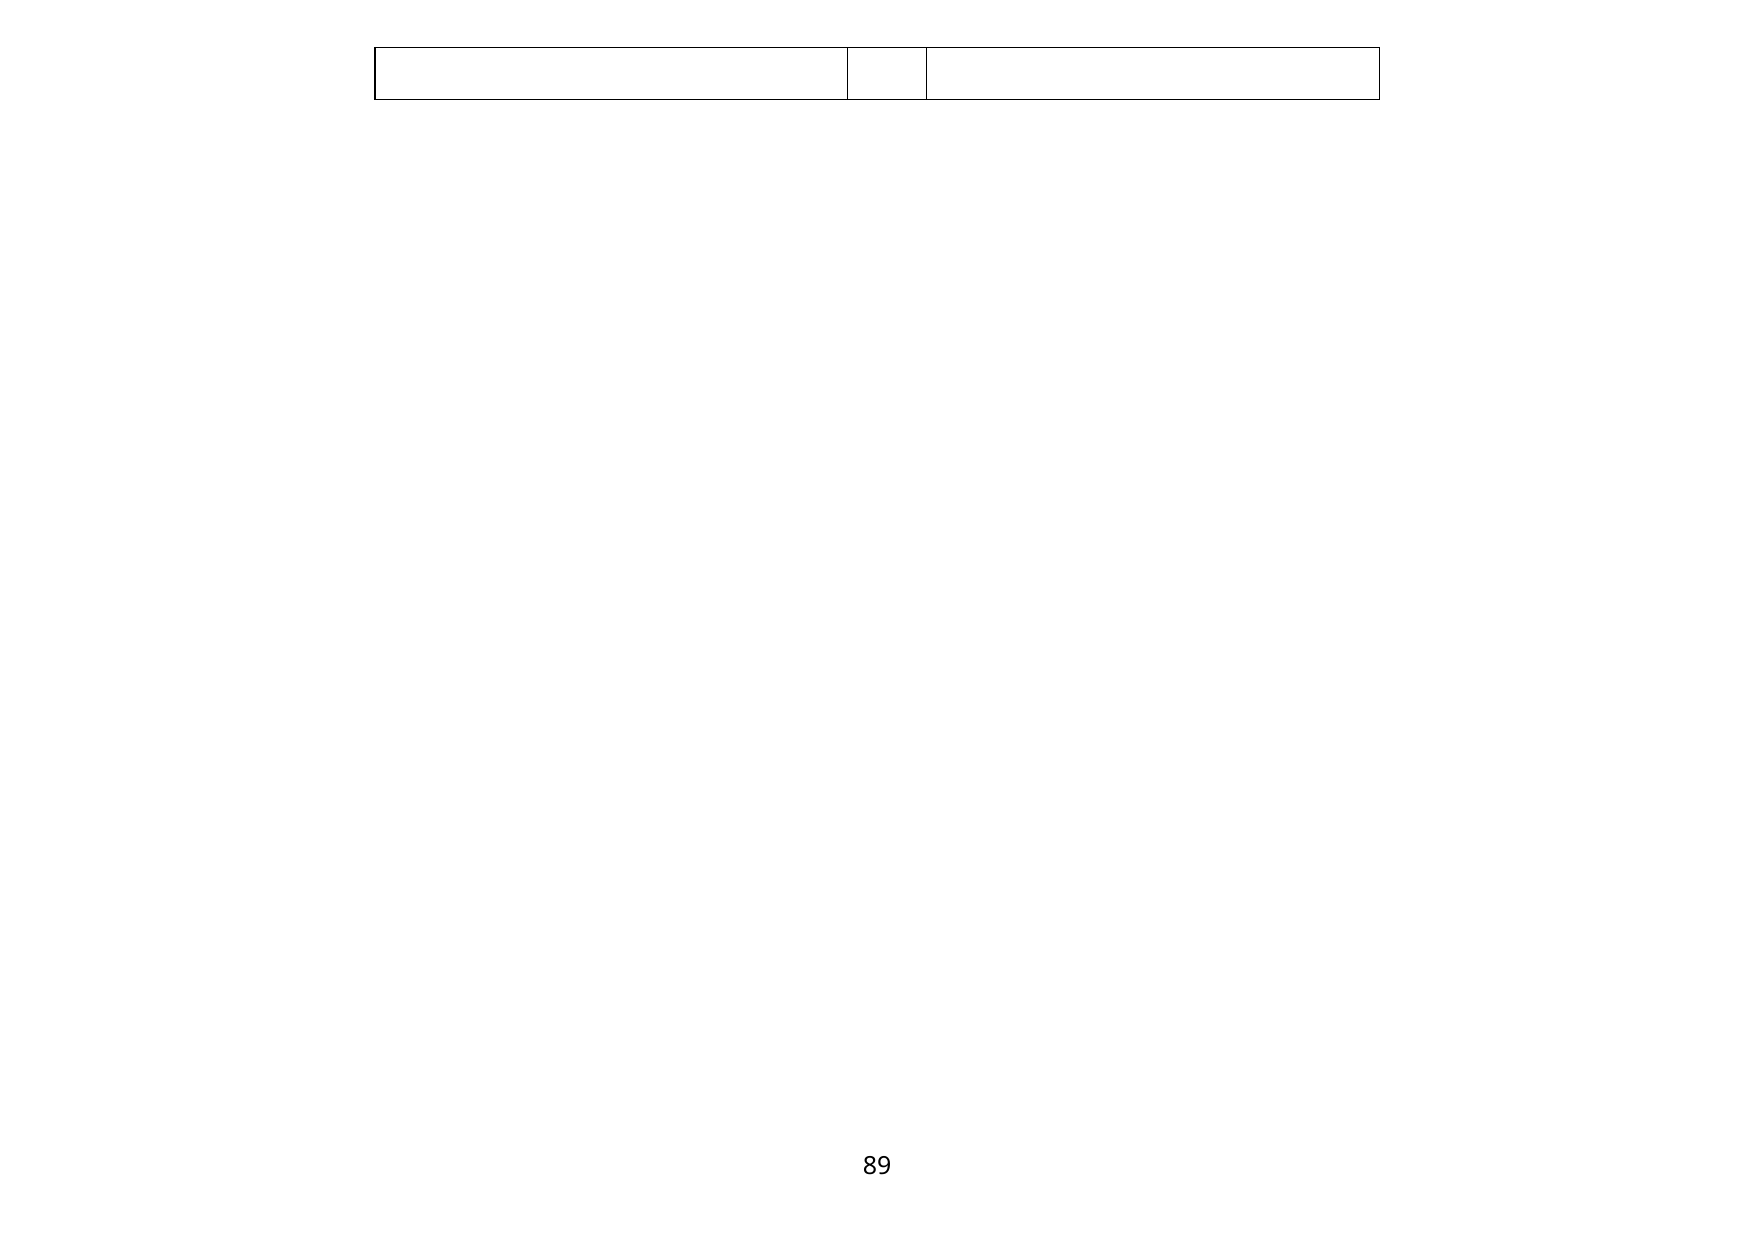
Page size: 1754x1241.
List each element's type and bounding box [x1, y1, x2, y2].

table_header [848, 48, 926, 99]
table_header [927, 48, 1379, 99]
table_header [376, 48, 847, 99]
